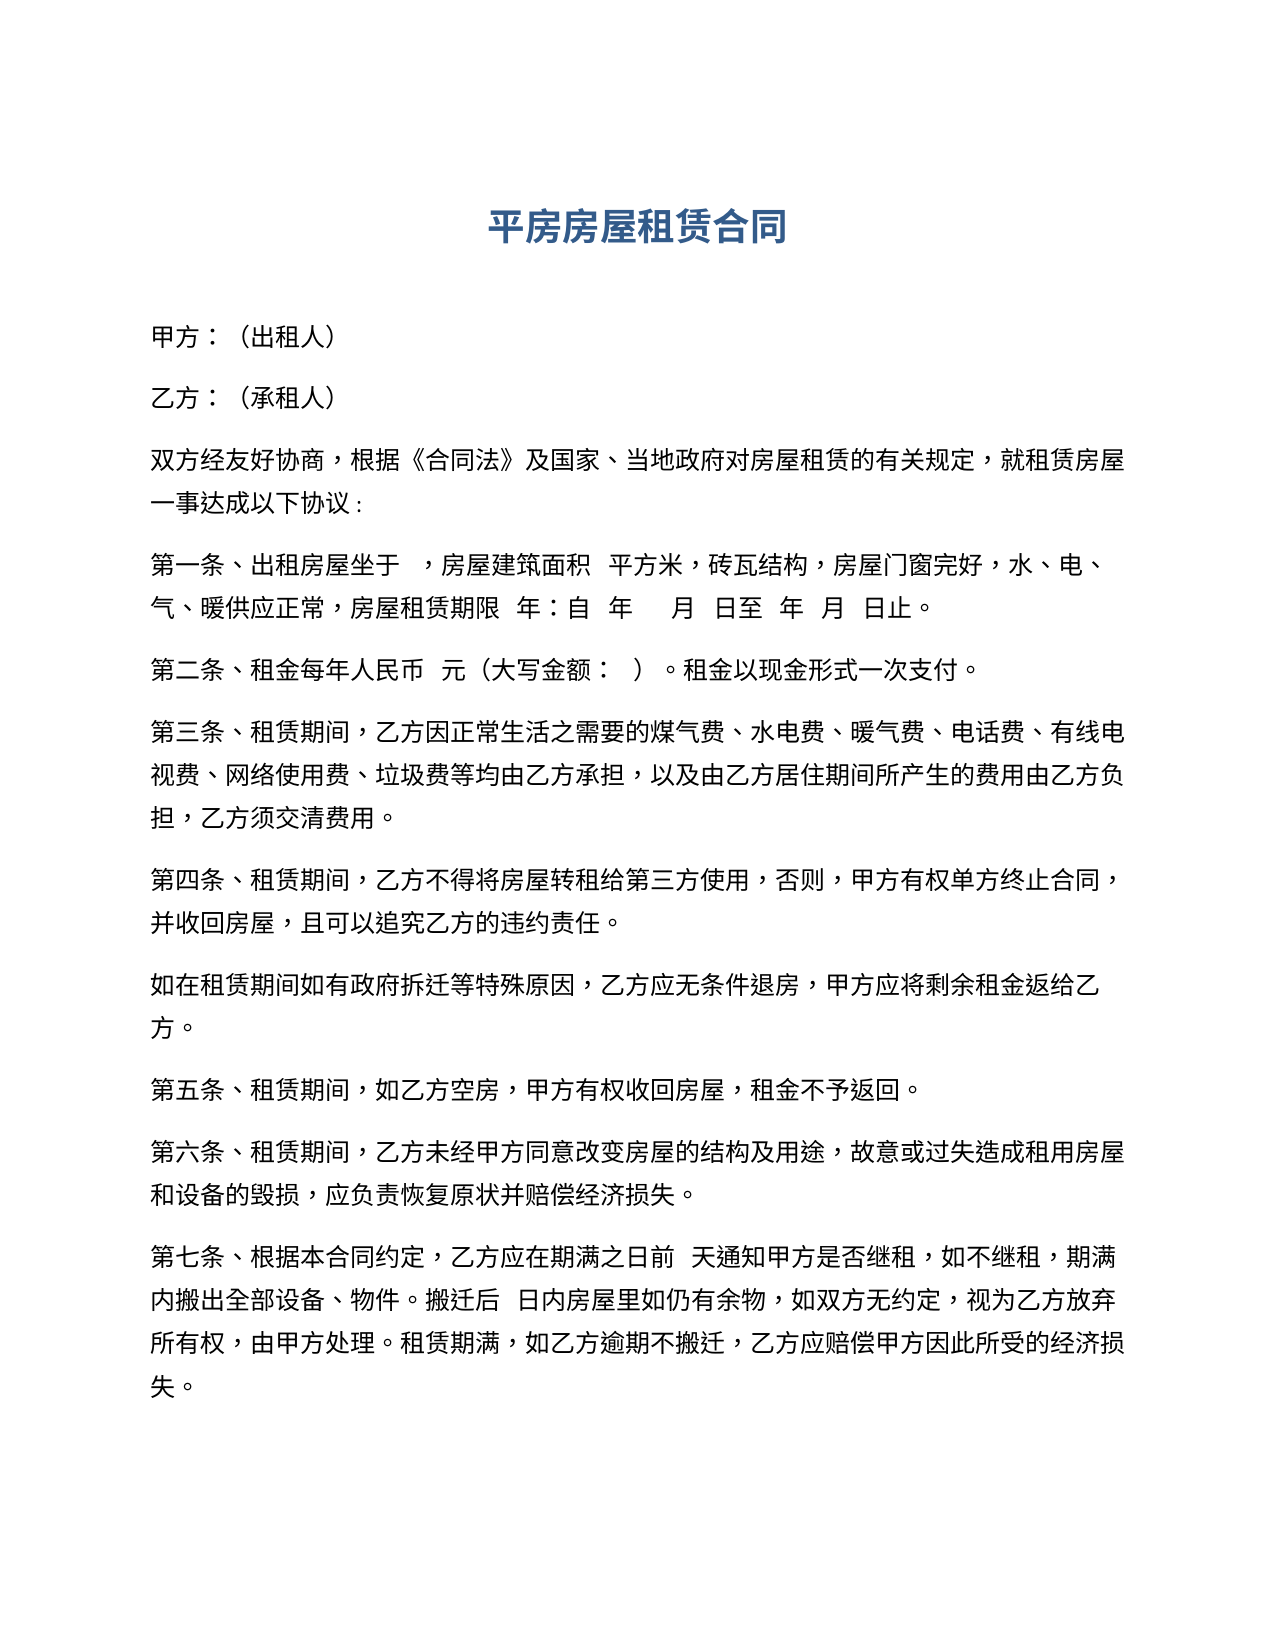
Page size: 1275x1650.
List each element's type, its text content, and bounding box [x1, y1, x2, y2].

text 第三条、租赁期间，乙方因正常生活之需要的煤气费、水电费、暖气费、电话费、有线电视费、网络使用费、垃圾费等均由乙方承担，以及由乙方居住期间所产生的费用由乙方负担，乙方须交清费用。 [150, 719, 1125, 834]
title 平房房屋租赁合同 [150, 200, 1125, 251]
text 第五条、租赁期间，如乙方空房，甲方有权收回房屋，租金不予返回。 [150, 1077, 1125, 1106]
text 如在租赁期间如有政府拆迁等特殊原因，乙方应无条件退房，甲方应将剩余租金返给乙方。 [150, 972, 1125, 1044]
text 乙方：（承租人） [150, 385, 1125, 414]
text 第一条、出租房屋坐于 ，房屋建筑面积 平方米，砖瓦结构，房屋门窗完好，水、电、气、暖供应正常，房屋租赁期限 年：自 年 月 日至 年 月 日止。 [150, 552, 1125, 624]
text 双方经友好协商，根据《合同法》及国家、当地政府对房屋租赁的有关规定，就租赁房屋一事达成以下协议 : [150, 447, 1125, 519]
text 第四条、租赁期间，乙方不得将房屋转租给第三方使用，否则，甲方有权单方终止合同，并收回房屋，且可以追究乙方的违约责任。 [150, 867, 1125, 939]
text 第二条、租金每年人民币 元（大写金额： ）。租金以现金形式一次支付。 [150, 657, 1125, 686]
text 第六条、租赁期间，乙方未经甲方同意改变房屋的结构及用途，故意或过失造成租用房屋和设备的毁损，应负责恢复原状并赔偿经济损失。 [150, 1139, 1125, 1211]
text 甲方：（出租人） [150, 323, 1125, 352]
text 第七条、根据本合同约定，乙方应在期满之日前 天通知甲方是否继租，如不继租，期满内搬出全部设备、物件。搬迁后 日内房屋里如仍有余物，如双方无约定，视为乙方放弃所有权，由甲方处理。租赁期满，如乙方逾期不搬迁，乙方应赔偿甲方因此所受的经济损失。 [150, 1244, 1125, 1402]
